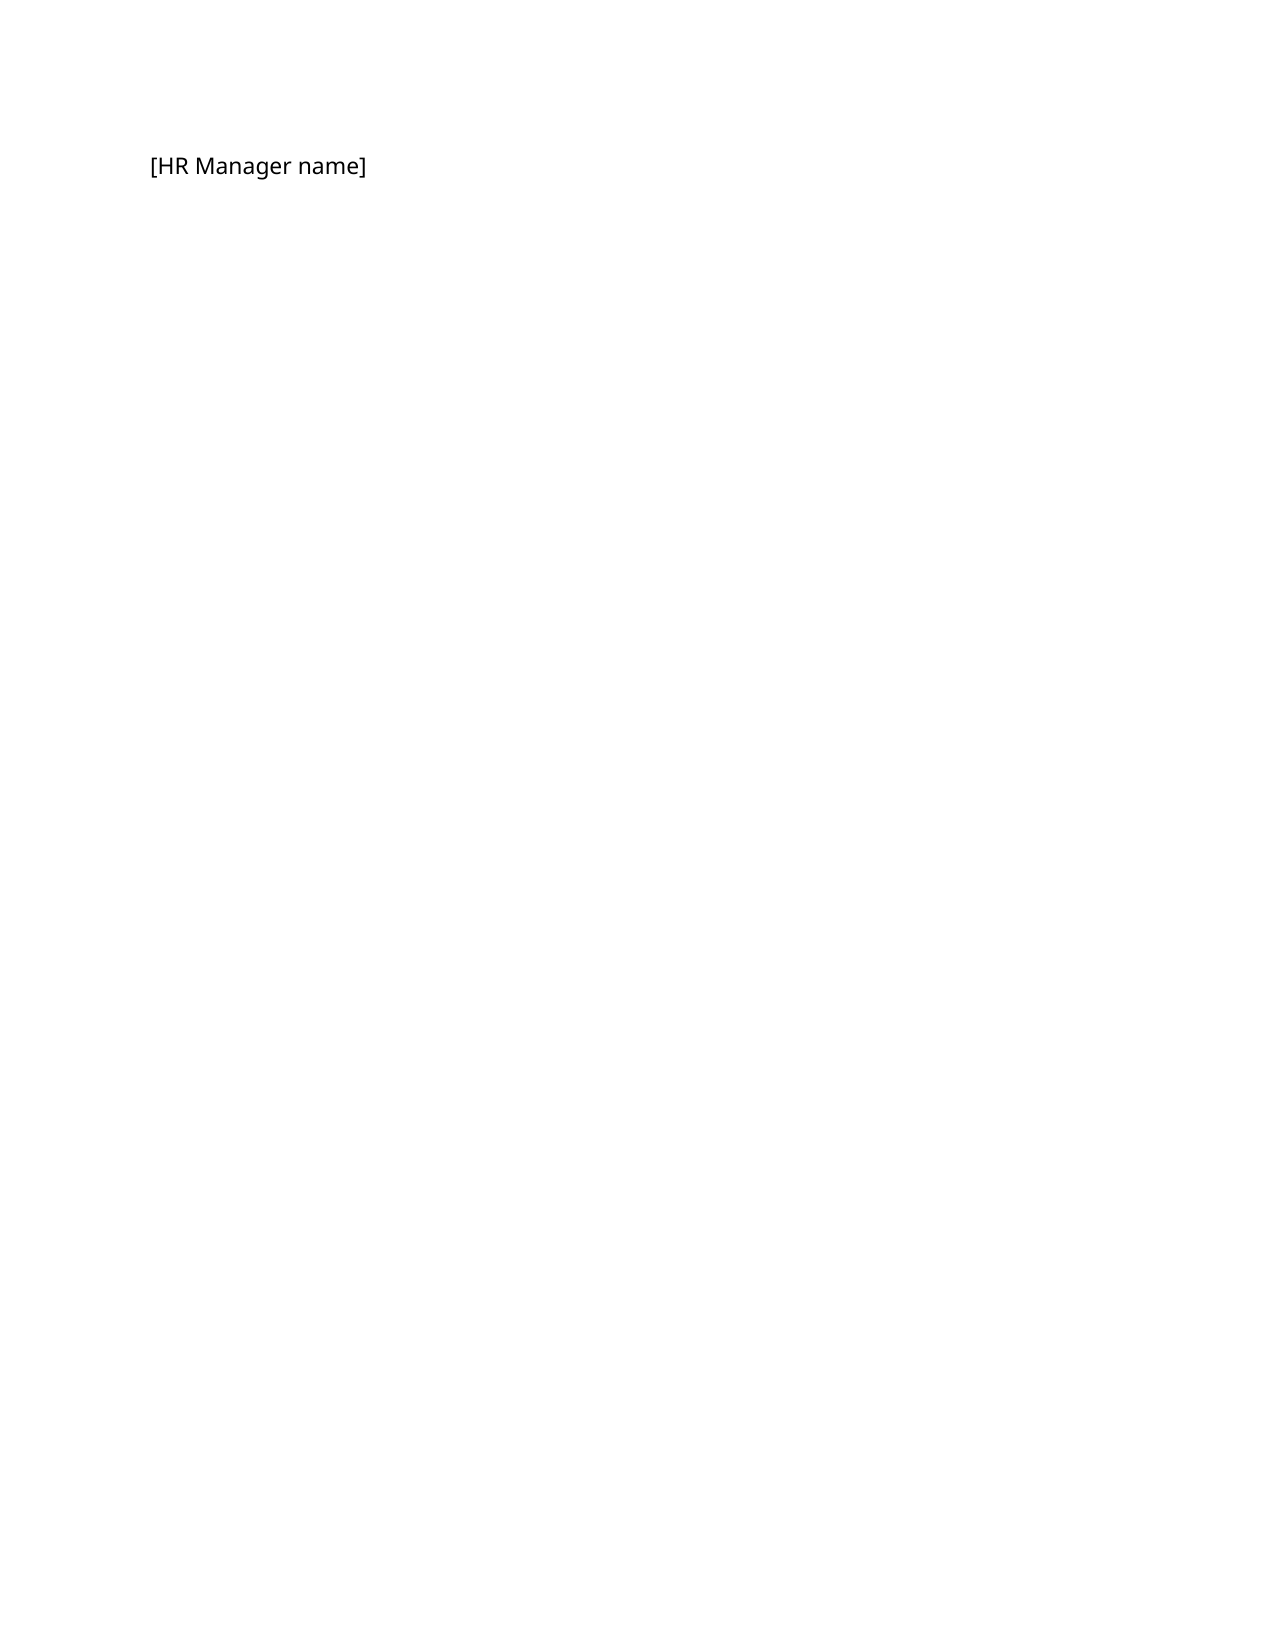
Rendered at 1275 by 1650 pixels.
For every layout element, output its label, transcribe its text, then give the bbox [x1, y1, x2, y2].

text [HR Manager name] [150, 150, 1125, 181]
